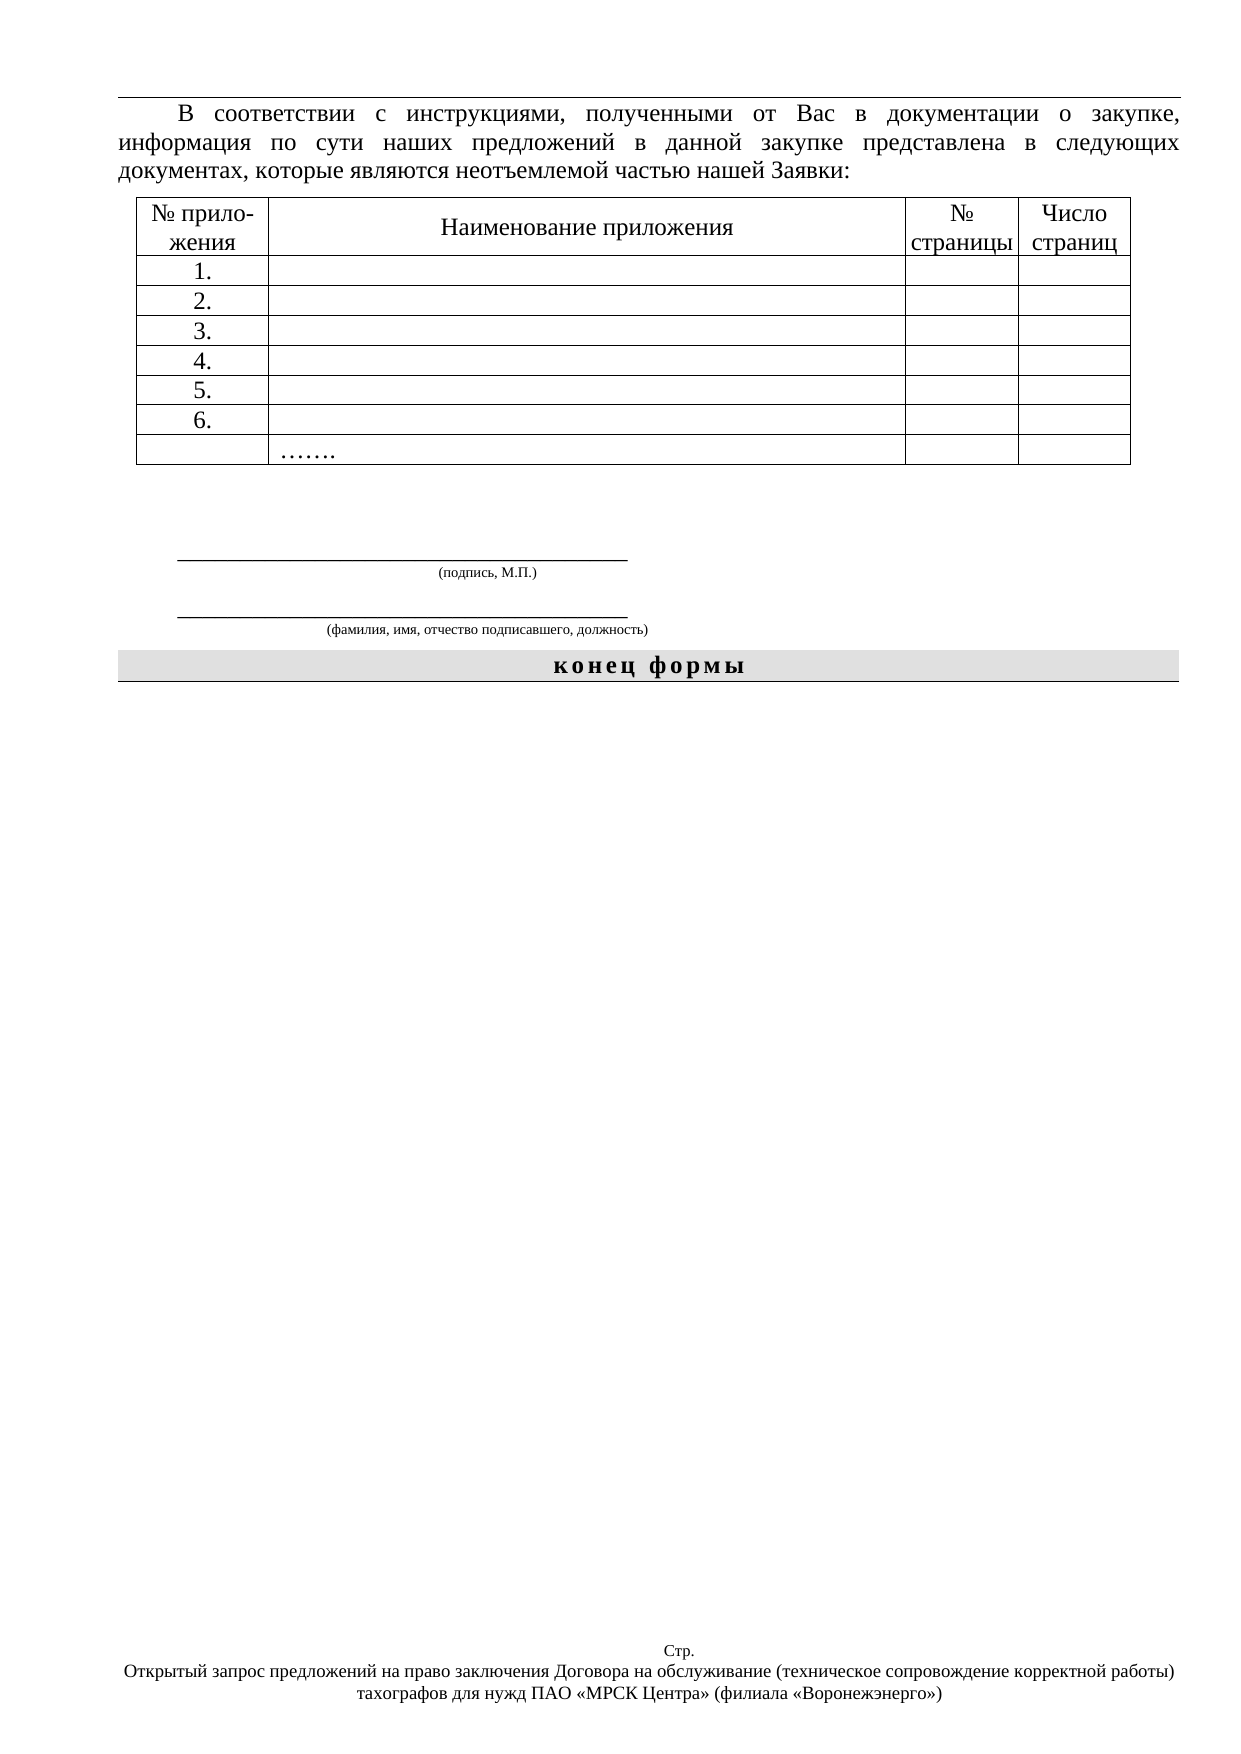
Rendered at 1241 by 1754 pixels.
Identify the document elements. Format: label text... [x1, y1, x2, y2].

table_cell [269, 346, 905, 374]
table_cell [1019, 435, 1130, 464]
table_cell [1019, 346, 1130, 374]
table_cell [906, 376, 1018, 404]
table_cell [906, 346, 1018, 374]
table_cell [1019, 316, 1130, 345]
table_cell [906, 256, 1018, 285]
table_cell [906, 435, 1018, 464]
table_cell [269, 256, 905, 285]
table_cell [1019, 286, 1130, 315]
table_cell 6. [137, 405, 268, 434]
table_cell 1. [137, 256, 268, 285]
table_cell 5. [137, 376, 268, 404]
table_cell [269, 405, 905, 434]
table_header Число страниц [1019, 198, 1130, 255]
table_cell [1019, 256, 1130, 285]
text (фамилия, имя, отчество подписавшего, должность) [118, 621, 797, 650]
text конец формы [118, 650, 1179, 681]
table_header № прило-жения [137, 198, 268, 255]
table_cell [269, 286, 905, 315]
table_cell 4. [137, 346, 268, 374]
text (подпись, М.П.) [118, 564, 797, 592]
table_cell [269, 316, 905, 345]
table_header Наименование приложения [269, 198, 905, 255]
table_cell ……. [269, 435, 905, 464]
table_cell [1019, 405, 1130, 434]
table_cell [137, 435, 268, 464]
table_cell 3. [137, 316, 268, 345]
table_cell [906, 316, 1018, 345]
table_cell [906, 286, 1018, 315]
table_cell [906, 405, 1018, 434]
table_header № страницы [906, 198, 1018, 255]
table_cell 2. [137, 286, 268, 315]
text ____________________________________ [118, 592, 1181, 621]
table_cell [269, 376, 905, 404]
text В соответствии с инструкциями, полученными от Вас в документации о закупке, информация по сути наших предложений в данной закупке представлена в следующих документах, которые являются неотъемлемой частью нашей Заявки: [118, 98, 1181, 184]
table_cell [1019, 376, 1130, 404]
text ____________________________________ [118, 535, 1181, 564]
